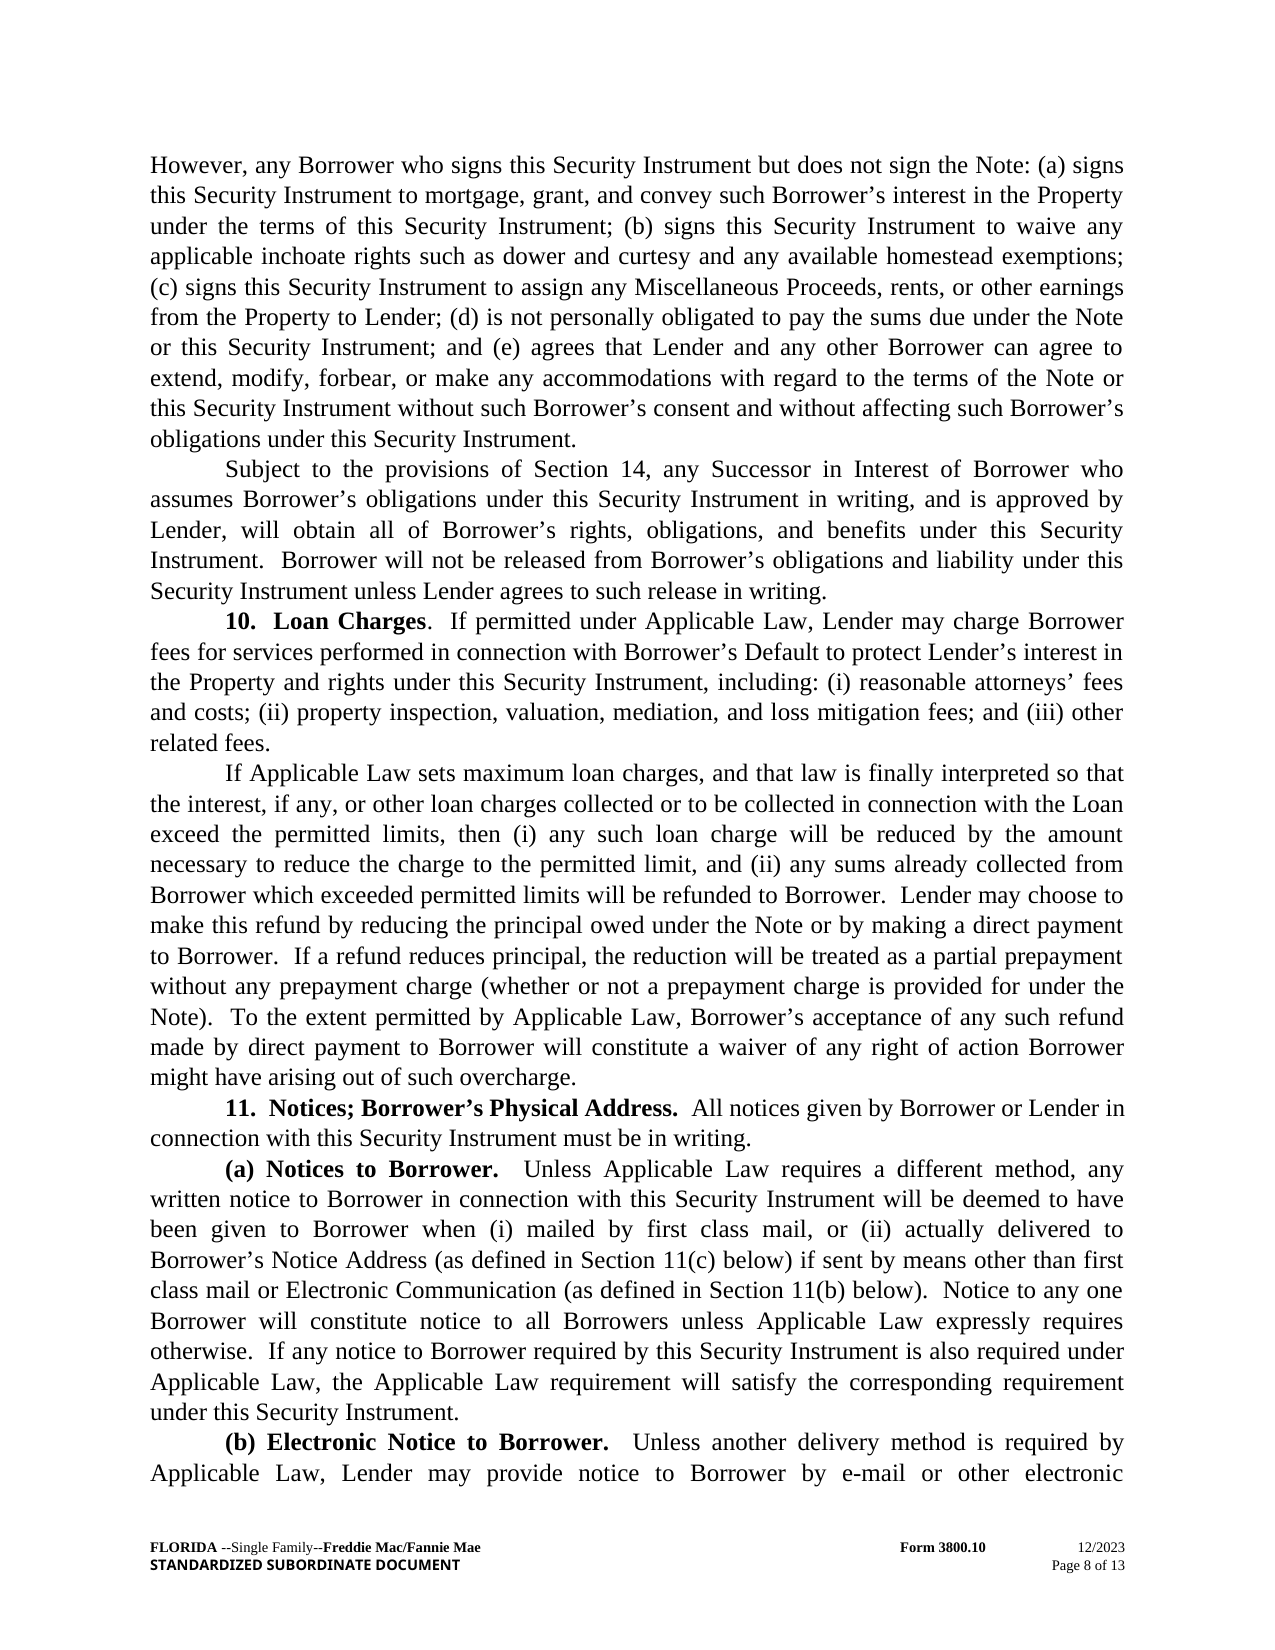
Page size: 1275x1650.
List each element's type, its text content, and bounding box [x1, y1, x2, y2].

text Subject to the provisions of Section 14, any Successor in Interest of Borrower who assumes Borrower’s obligations under this Security Instrument in writing, and is approved by Lender, will obtain all of Borrower’s rights, obligations, and benefits under this Security Instrument. Borrower will not be released from Borrower’s obligations and liability under this Security Instrument unless Lender agrees to such release in writing. [150, 454, 1125, 604]
text 11. Notices; Borrower’s Physical Address. All notices given by Borrower or Lender in connection with this Security Instrument must be in writing. [150, 1093, 1125, 1152]
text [150, 1427, 1125, 1487]
text (a) Notices to Borrower. Unless Applicable Law requires a different method, any written notice to Borrower in connection with this Security Instrument will be deemed to have been given to Borrower when (i) mailed by first class mail, or (ii) actually delivered to Borrower’s Notice Address (as defined in Section 11(c) below) if sent by means other than first class mail or Electronic Communication (as defined in Section 11(b) below). Notice to any one Borrower will constitute notice to all Borrowers unless Applicable Law expressly requires otherwise. If any notice to Borrower required by this Security Instrument is also required under Applicable Law, the Applicable Law requirement will satisfy the corresponding requirement under this Security Instrument. [150, 1154, 1125, 1426]
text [150, 150, 1125, 452]
text If Applicable Law sets maximum loan charges, and that law is finally interpreted so that the interest, if any, or other loan charges collected or to be collected in connection with the Loan exceed the permitted limits, then (i) any such loan charge will be reduced by the amount necessary to reduce the charge to the permitted limit, and (ii) any sums already collected from Borrower which exceeded permitted limits will be refunded to Borrower. Lender may choose to make this refund by reducing the principal owed under the Note or by making a direct payment to Borrower. If a refund reduces principal, the reduction will be treated as a partial prepayment without any prepayment charge (whether or not a prepayment charge is provided for under the Note). To the extent permitted by Applicable Law, Borrower’s acceptance of any such refund made by direct payment to Borrower will constitute a waiver of any right of action Borrower might have arising out of such overcharge. [150, 758, 1125, 1091]
text 10. Loan Charges. If permitted under Applicable Law, Lender may charge Borrower fees for services performed in connection with Borrower’s Default to protect Lender’s interest in the Property and rights under this Security Instrument, including: (i) reasonable attorneys’ fees and costs; (ii) property inspection, valuation, mediation, and loss mitigation fees; and (iii) other related fees. [150, 606, 1125, 757]
